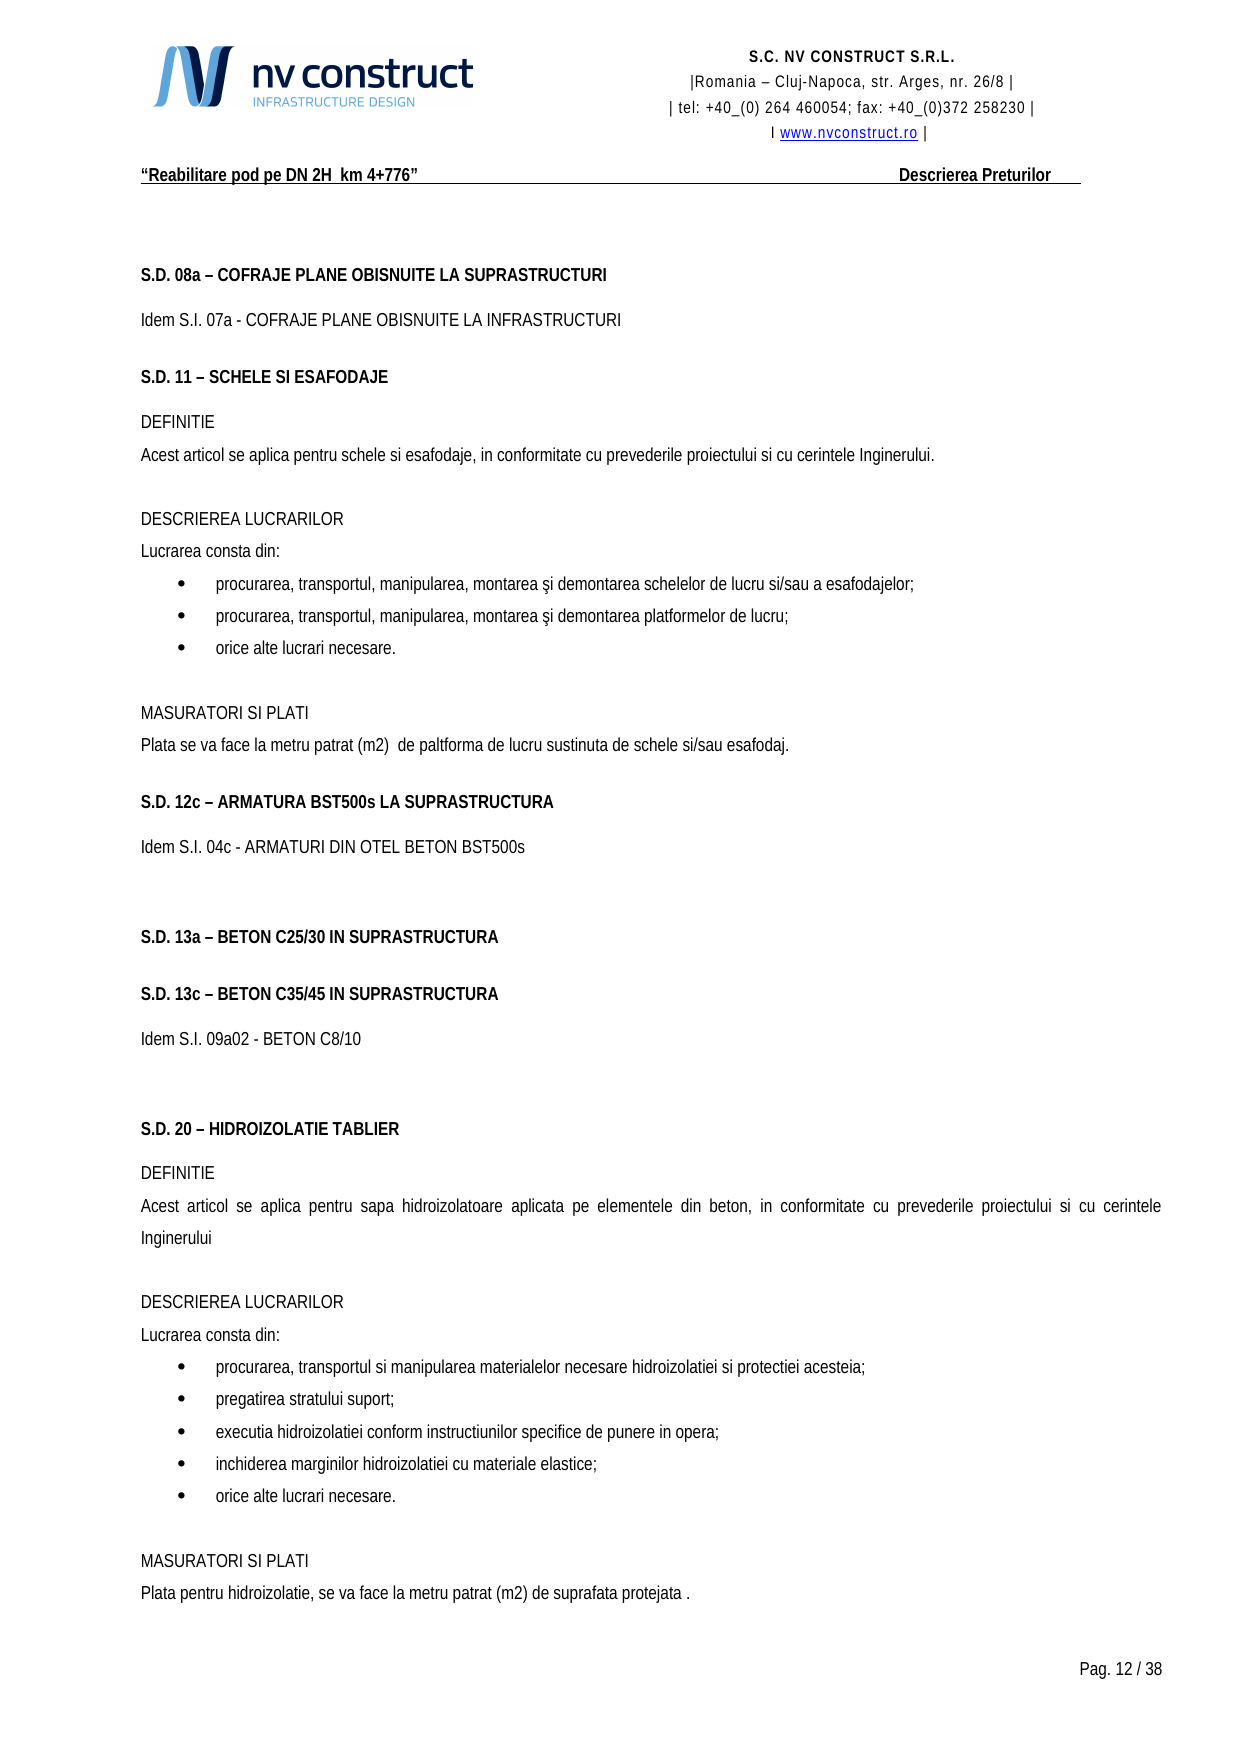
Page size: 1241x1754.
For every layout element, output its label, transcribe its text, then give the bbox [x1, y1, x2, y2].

text DEFINITIE [141, 411, 1162, 433]
text Plata pentru hidroizolatie, se va face la metru patrat (m2) de suprafata protejata . [141, 1582, 1162, 1603]
subtitle S.D. 11 – SCHELE SI ESAFODAJE [141, 366, 1162, 388]
subtitle S.D. 20 – HIDROIZOLATIE TABLIER [141, 1117, 1162, 1139]
subtitle S.D. 12c – ARMATURA BST500s LA SUPRASTRUCTURA [141, 791, 1162, 813]
list inchiderea marginilor hidroizolatiei cu materiale elastice; [178, 1453, 1162, 1474]
text Plata se va face la metru patrat (m2) de paltforma de lucru sustinuta de schele si/sau esafodaj. [141, 734, 1162, 756]
list procurarea, transportul si manipularea materialelor necesare hidroizolatiei si protectiei acesteia; [178, 1356, 1162, 1377]
picture [151, 46, 474, 107]
subtitle S.D. 13a – BETON C25/30 IN SUPRASTRUCTURA [141, 926, 1162, 947]
list orice alte lucrari necesare. [178, 637, 1162, 659]
text DESCRIEREA LUCRARILOR [141, 508, 1162, 529]
text Idem S.I. 09a02 - BETON C8/10 [141, 1028, 1162, 1049]
list procurarea, transportul, manipularea, montarea şi demontarea schelelor de lucru si/sau a esafodajelor; [178, 573, 1162, 594]
list orice alte lucrari necesare. [178, 1485, 1162, 1507]
text DESCRIEREA LUCRARILOR [141, 1291, 1162, 1313]
text MASURATORI SI PLATI [141, 1550, 1162, 1571]
text Lucrarea consta din: [141, 540, 1162, 562]
text MASURATORI SI PLATI [141, 702, 1162, 723]
list executia hidroizolatiei conform instructiunilor specifice de punere in opera; [178, 1421, 1162, 1442]
text Idem S.I. 04c - ARMATURI DIN OTEL BETON BST500s [141, 836, 1162, 858]
text Acest articol se aplica pentru sapa hidroizolatoare aplicata pe elementele din beton, in conformitate cu prevederile proiectului si cu cerintele Inginerului [141, 1194, 1162, 1248]
text Acest articol se aplica pentru schele si esafodaje, in conformitate cu prevederile proiectului si cu cerintele Inginerului. [141, 443, 1162, 465]
text Lucrarea consta din: [141, 1324, 1162, 1345]
subtitle S.D. 08a – COFRAJE PLANE OBISNUITE LA SUPRASTRUCTURI [141, 264, 1162, 286]
list pregatirea stratului suport; [178, 1388, 1162, 1410]
list procurarea, transportul, manipularea, montarea şi demontarea platformelor de lucru; [178, 605, 1162, 626]
text DEFINITIE [141, 1162, 1162, 1184]
text Idem S.I. 07a - COFRAJE PLANE OBISNUITE LA INFRASTRUCTURI [141, 309, 1162, 331]
subtitle S.D. 13c – BETON C35/45 IN SUPRASTRUCTURA [141, 983, 1162, 1004]
